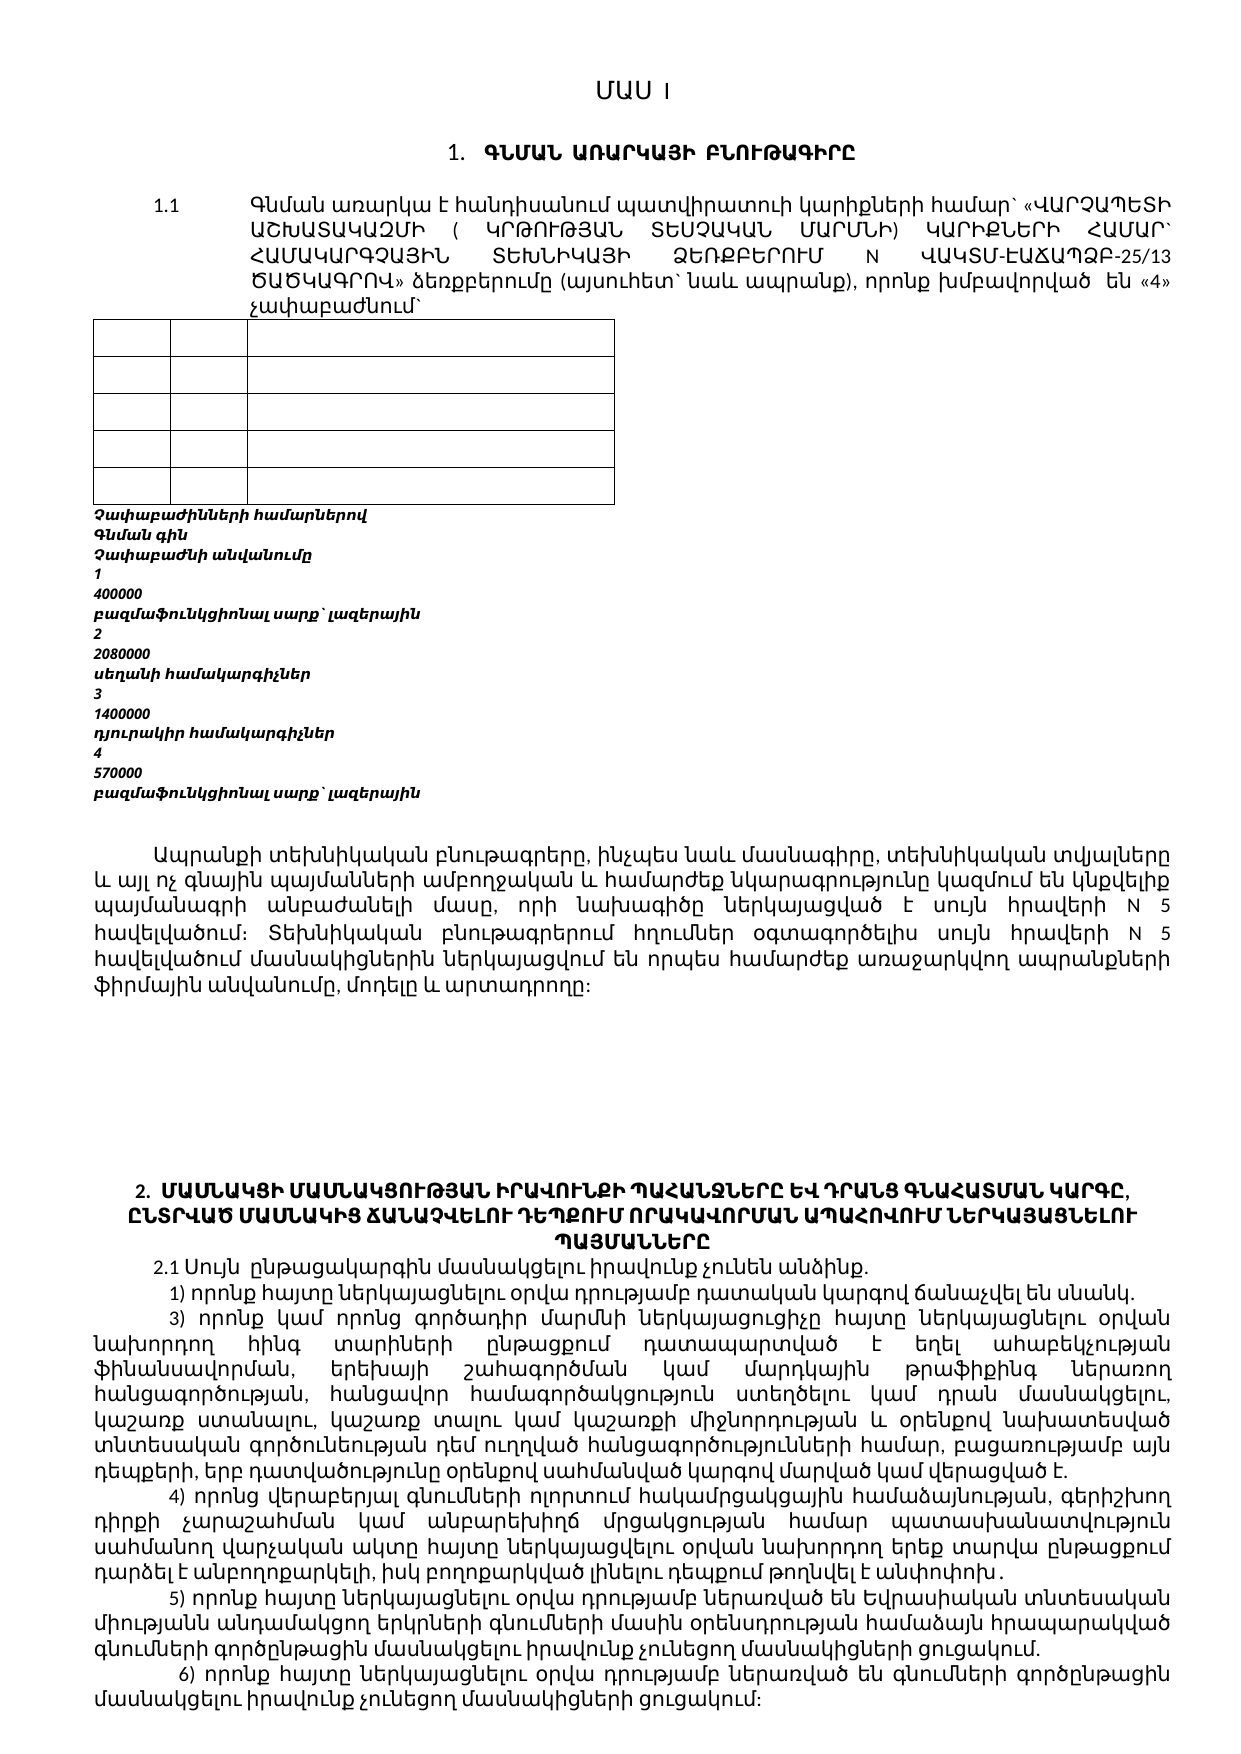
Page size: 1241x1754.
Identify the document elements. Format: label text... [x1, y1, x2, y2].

text 1) որոնք հայտը ներկայացնելու օրվա դրությամբ դատական կարգով ճանաչվել են սնանկ. [94, 1280, 1171, 1305]
text 6) որոնք հայտը ներկայացնելու օրվա դրությամբ ներառված են գնումների գործընթացին մասնակցելու իրավունք չունեցող մասնակիցների ցուցակում: [94, 1661, 1171, 1712]
list ԳՆՄԱՆ ԱՌԱՐԿԱՅԻ ԲՆՈՒԹԱԳԻՐԸ [131, 136, 1171, 167]
subtitle Գնման առարկա է հանդիսանում պատվիրատուի կարիքների համար` «ՎԱՐՉԱՊԵՏԻ ԱՇԽԱՏԱԿԱԶՄԻ ( ԿՐԹՈՒԹՅԱՆ ՏԵՍՉԱԿԱՆ ՄԱՐՄՆԻ) ԿԱՐԻՔՆԵՐԻ ՀԱՄԱՐ` ՀԱՄԱԿԱՐԳՉԱՅԻՆ ՏԵԽՆԻԿԱՅԻ ՁԵՌՔԲԵՐՈՒՄ N ՎԱԿՏՄ-ԷԱՃԱՊՁԲ-25/13 ԾԱԾԿԱԳՐՈՎ» ձեռքբերումը (այսուհետ` նաև ապրանք), որոնք խմբավորված են «4» չափաբաժնում` [153, 192, 1171, 319]
text 3) որոնք կամ որոնց գործադիր մարմնի ներկայացուցիչը հայտը ներկայացնելու օրվան նախորդող հինգ տարիների ընթացքում դատապարտված է եղել ահաբեկչության ֆինանսավորման, երեխայի շահագործման կամ մարդկային թրաֆիքինգ ներառող հանցագործության, հանցավոր համագործակցություն ստեղծելու կամ դրան մասնակցելու, կաշառք ստանալու, կաշառք տալու կամ կաշառքի միջնորդության և օրենքով նախատեսված տնտեսական գործունեության դեմ ուղղված հանցագործությունների համար, բացառությամբ այն դեպքերի, երբ դատվածությունը օրենքով սահմանված կարգով մարված կամ վերացված է. [94, 1305, 1171, 1483]
text ՄԱՍ I [94, 75, 1171, 106]
text 4) որոնց վերաբերյալ գնումների ոլորտում հակամրցակցային համաձայնության, գերիշխող դիրքի չարաշահման կամ անբարեխիղճ մրցակցության համար պատասխանատվություն սահմանող վարչական ակտը հայտը ներկայացվելու օրվան նախորդող երեք տարվա ընթացքում դարձել է անբողոքարկելի, իսկ բողոքարկված լինելու դեպքում թողնվել է անփոփոխ․ [94, 1483, 1171, 1585]
text 2.1 Սույն ընթացակարգին մասնակցելու իրավունք չունեն անձինք. [94, 1254, 1171, 1280]
text 2. ՄԱՍՆԱԿՑԻ ՄԱՍՆԱԿՑՈՒԹՅԱՆ ԻՐԱՎՈՒՆՔԻ ՊԱՀԱՆՋՆԵՐԸ ԵՎ ԴՐԱՆՑ ԳՆԱՀԱՏՄԱՆ ԿԱՐԳԸ, ԸՆՏՐՎԱԾ ՄԱՍՆԱԿԻՑ ՃԱՆԱՉՎԵԼՈՒ ԴԵՊՔՈՒՄ ՈՐԱԿԱՎՈՐՄԱՆ ԱՊԱՀՈՎՈՒՄ ՆԵՐԿԱՅԱՑՆԵԼՈՒ ՊԱՅՄԱՆՆԵՐԸ [94, 1178, 1171, 1254]
text Ապրանքի տեխնիկական բնութագրերը, ինչպես նաև մասնագիրը, տեխնիկական տվյալները և այլ ոչ գնային պայմանների ամբողջական և համարժեք նկարագրությունը կազմում են կնքվելիք պայմանագրի անբաժանելի մասը, որի նախագիծը ներկայացված է սույն հրավերի N 5 հավելվածում։ Տեխնիկական բնութագրերում հղումներ օգտագործելիս սույն հրավերի N 5 հավելվածում մասնակիցներին ներկայացվում են որպես համարժեք առաջարկվող ապրանքների ֆիրմային անվանումը, մոդելը և արտադրողը: [94, 842, 1171, 997]
text 5) որոնք հայտը ներկայացնելու օրվա դրությամբ ներառված են Եվրասիական տնտեսական միությանն անդամակցող երկրների գնումների մասին օրենսդրության համաձայն հրապարակված գնումների գործընթացին մասնակցելու իրավունք չունեցող մասնակիցների ցուցակում. [94, 1585, 1171, 1661]
